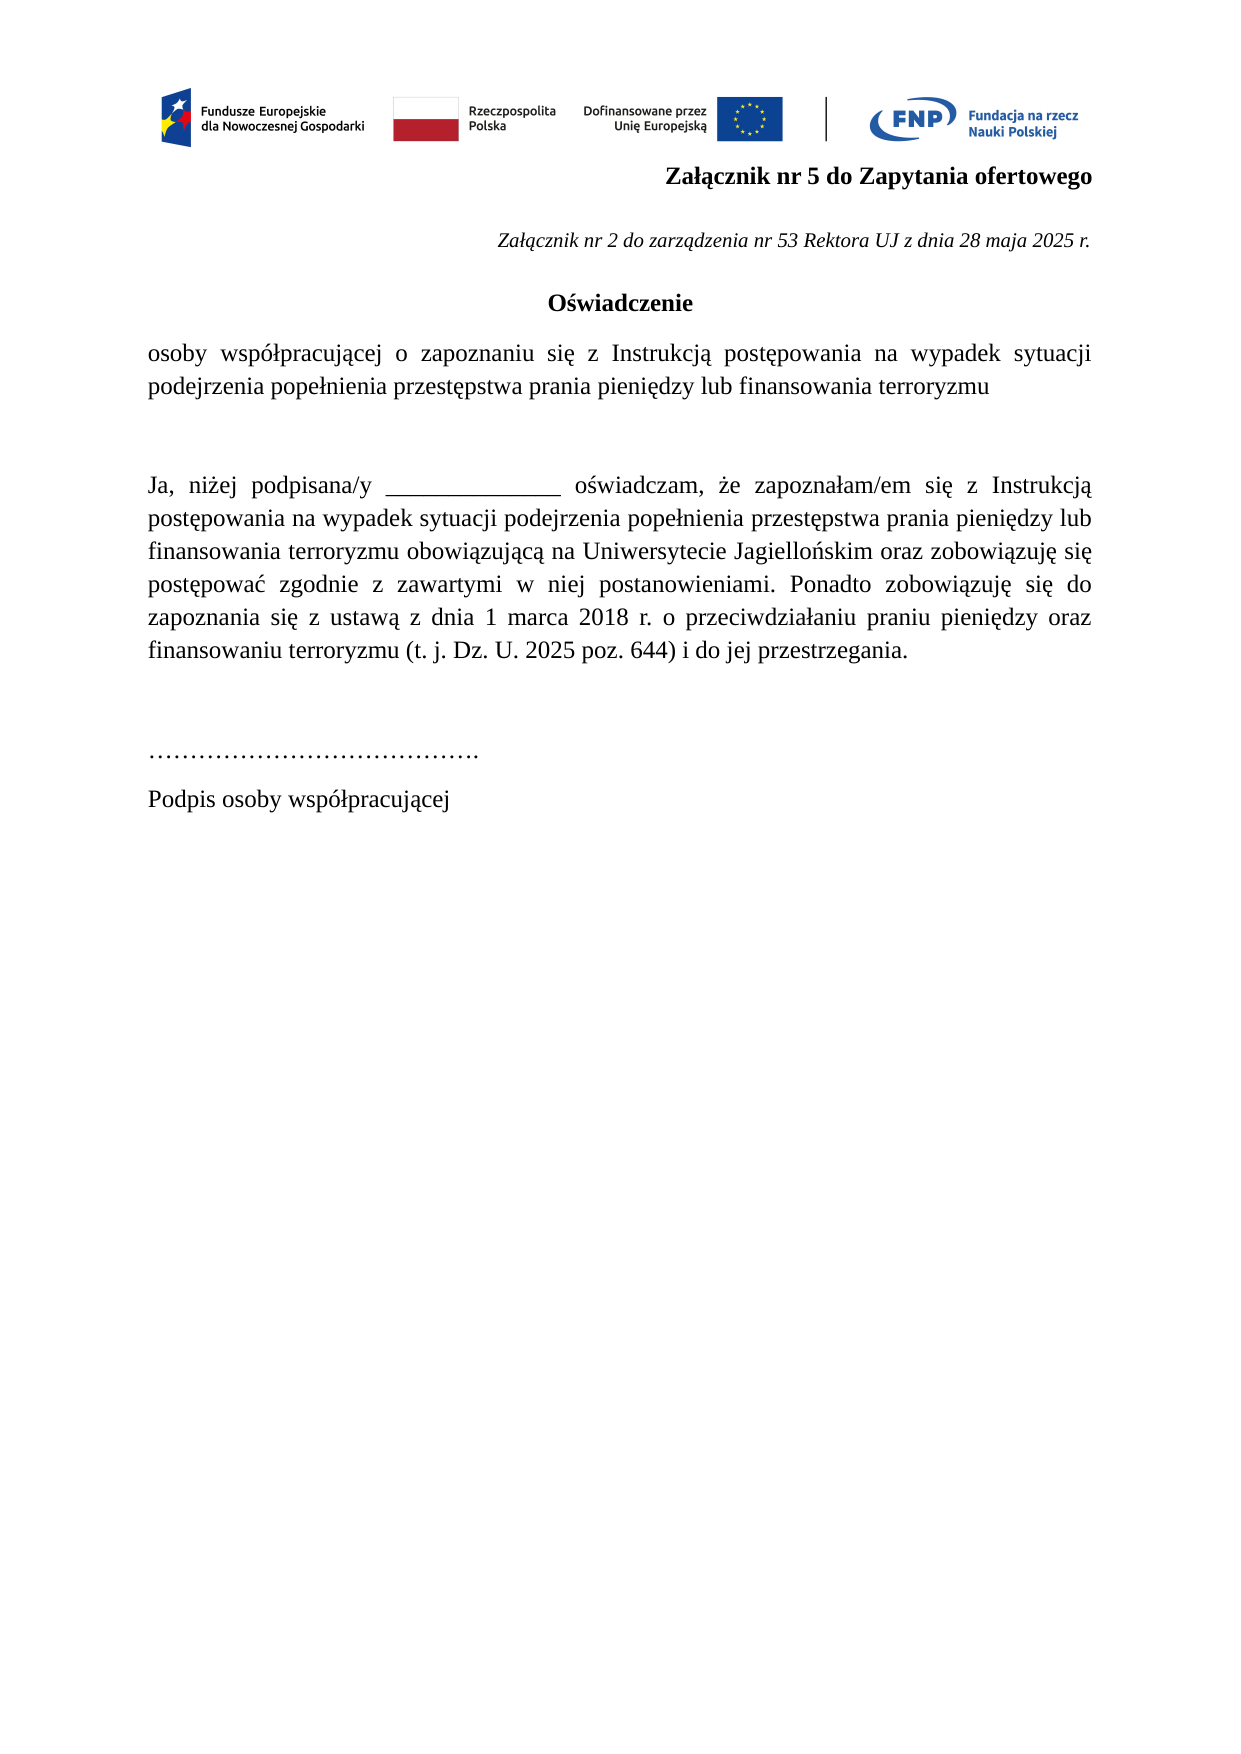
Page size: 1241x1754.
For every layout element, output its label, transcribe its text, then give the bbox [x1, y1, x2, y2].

text Ja, niżej podpisana/y ______________ oświadczam, że zapoznałam/em się z Instrukcją postępowania na wypadek sytuacji podejrzenia popełnienia przestępstwa prania pieniędzy lub finansowania terroryzmu obowiązującą na Uniwersytecie Jagiellońskim oraz zobowiązuję się postępować zgodnie z zawartymi w niej postanowieniami. Ponadto zobowiązuję się do zapoznania się z ustawą z dnia 1 marca 2018 r. o przeciwdziałaniu praniu pieniędzy oraz finansowaniu terroryzmu (t. j. Dz. U. 2025 poz. 644) i do jej przestrzegania. [148, 470, 1093, 664]
text Załącznik nr 2 do zarządzenia nr 53 Rektora UJ z dnia 28 maja 2025 r. [148, 227, 1093, 252]
text …………………………………. [148, 735, 1093, 763]
text Oświadczenie [148, 288, 1093, 317]
text Podpis osoby współpracującej [148, 784, 1093, 813]
text osoby współpracującej o zapoznaniu się z Instrukcją postępowania na wypadek sytuacji podejrzenia popełnienia przestępstwa prania pieniędzy lub finansowania terroryzmu [148, 338, 1093, 399]
picture [147, 73, 1093, 162]
text Załącznik nr 5 do Zapytania ofertowego [148, 162, 1093, 190]
